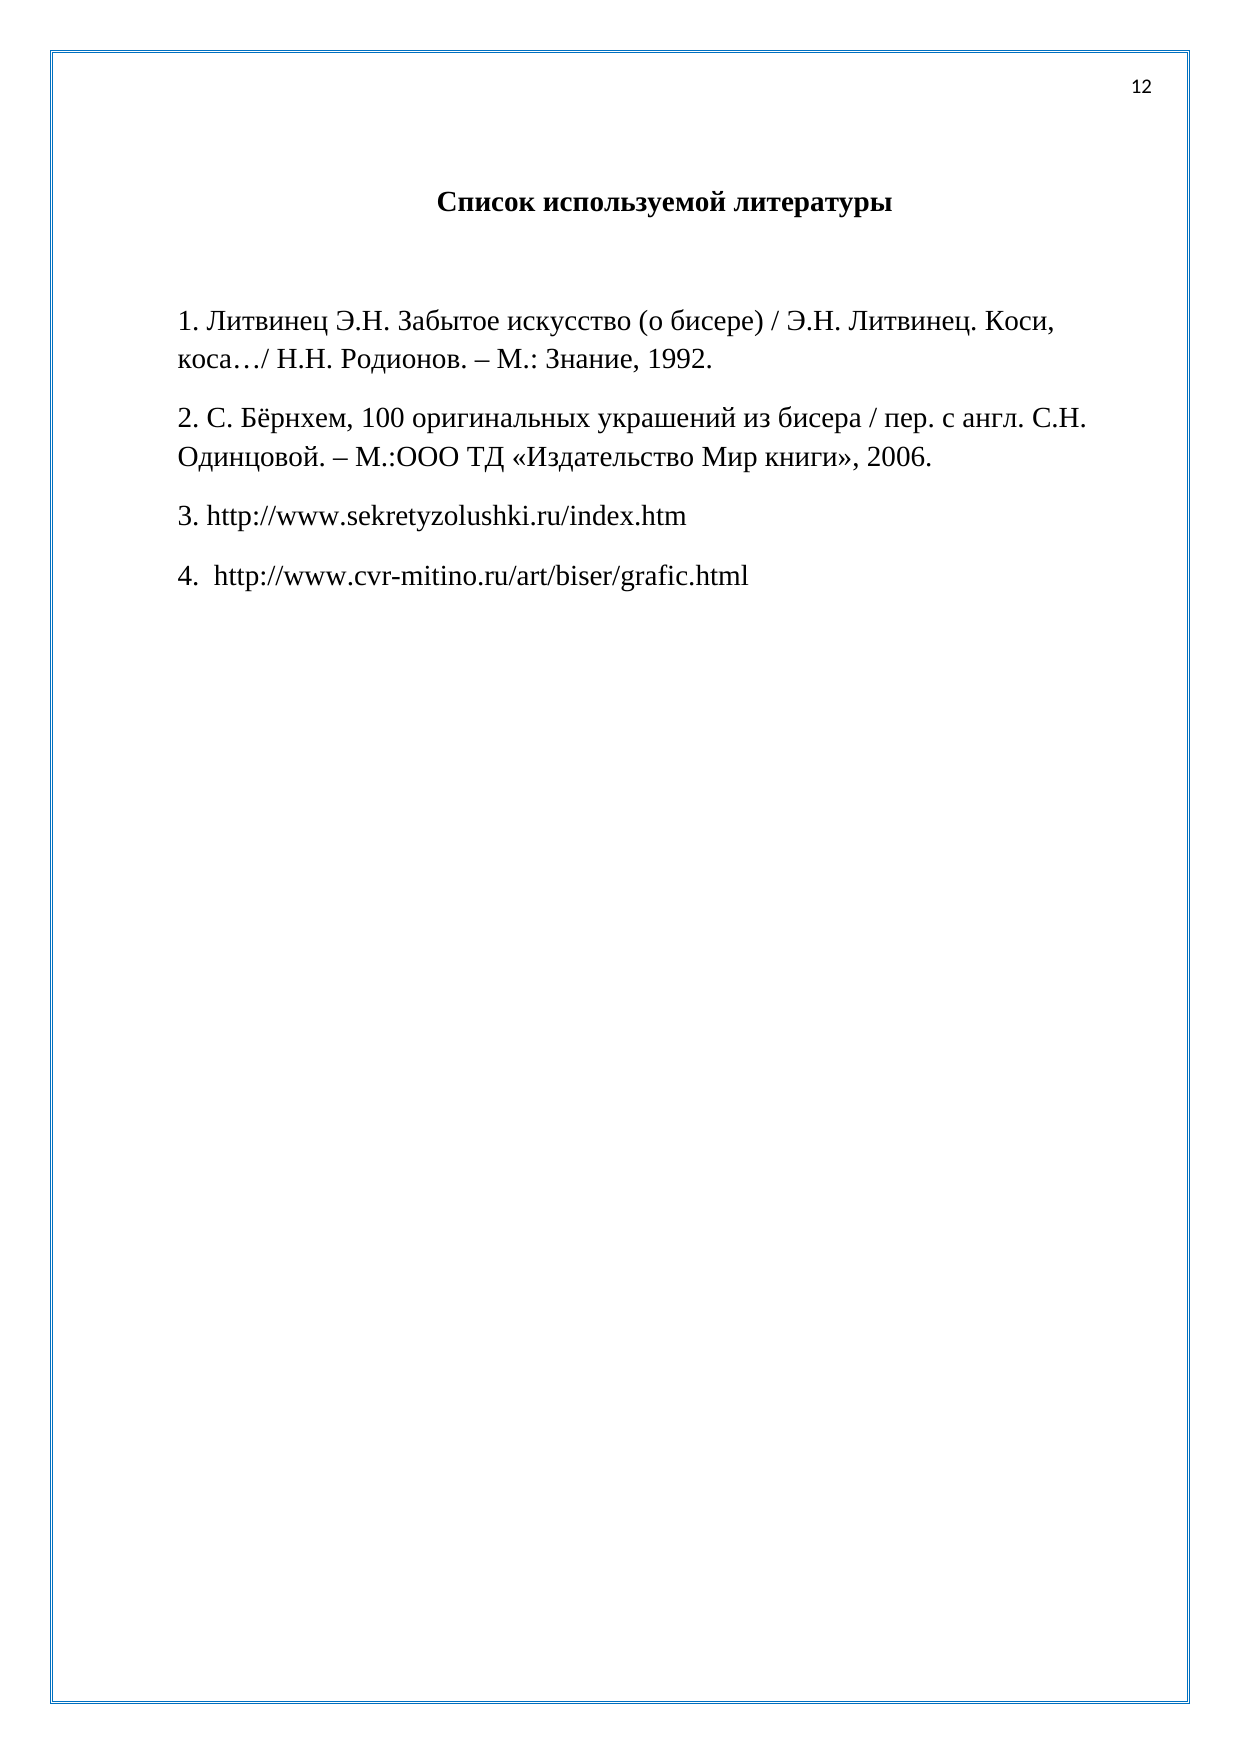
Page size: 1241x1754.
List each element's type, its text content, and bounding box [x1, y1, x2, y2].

text 3. http://www.sekretyzolushki.ru/index.htm [177, 498, 1152, 532]
text 1. Литвинец Э.Н. Забытое искусство (о бисере) / Э.Н. Литвинец. Коси, коса…/ Н.Н. Родионов. – М.: Знание, 1992. [177, 303, 1152, 375]
text 2. С. Бёрнхем, 100 оригинальных украшений из бисера / пер. с англ. С.Н. Одинцовой. – М.:ООО ТД «Издательство Мир книги», 2006. [177, 401, 1152, 473]
text 4. http://www.cvr-mitino.ru/art/biser/grafic.html [177, 558, 1152, 591]
text Список используемой литературы [177, 184, 1152, 217]
